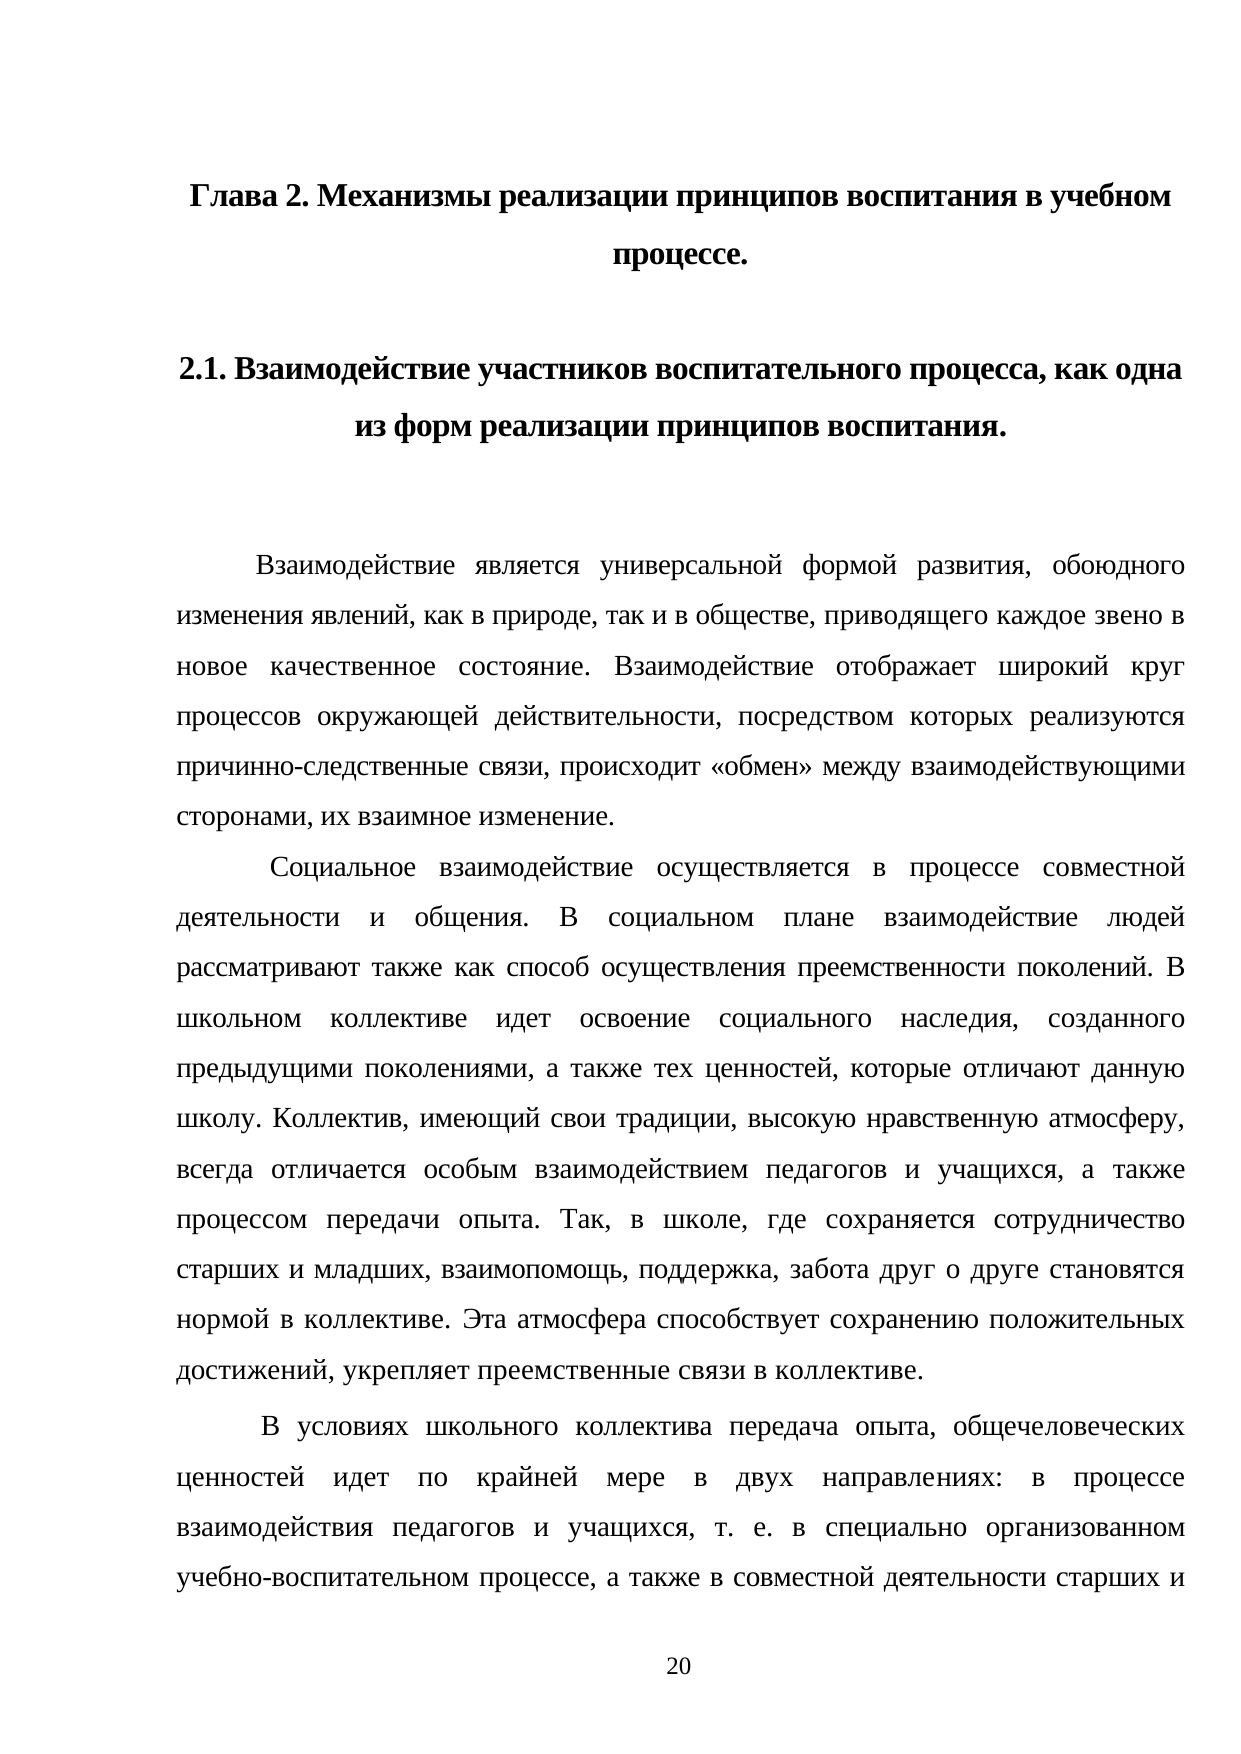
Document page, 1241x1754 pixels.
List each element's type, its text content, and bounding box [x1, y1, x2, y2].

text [176, 1408, 1185, 1593]
text 2.1. Взаимодействие участников воспитательного процесса, как одна из форм реализации принципов воспитания. [176, 348, 1185, 444]
text Глава 2. Механизмы реализации принципов воспитания в учебном процессе. [176, 176, 1185, 271]
text Взаимодействие является универсальной формой развития, обоюдного изменения явлений, как в природе, так и в обществе, приводящего каждое звено в новое качественное состояние. Взаимодействие отображает широкий круг процессов окружающей действительности, посредством которых реализуются причинно-следственные связи, происходит «обмен» между взаимодействующими сторонами, их взаимное изменение. [176, 547, 1185, 832]
text Социальное взаимодействие осуществляется в процессе совместной деятельности и общения. В социальном плане взаимодействие людей рассматривают также как способ осуществления преемственности поколений. В школьном коллективе идет освоение социального наследия, созданного предыдущими поколениями, а также тех ценностей, которые отличают данную школу. Коллектив, имеющий свои традиции, высокую нравственную атмосферу, всегда отличается особым взаимодействием педагогов и учащихся, а также процессом передачи опыта. Так, в школе, где сохраняется сотрудничество старших и младших, взаимопомощь, поддержка, забота друг о друге становятся нормой в коллективе. Эта атмосфера способствует сохранению положительных достижений, укрепляет преемственные связи в коллективе. [176, 849, 1185, 1386]
